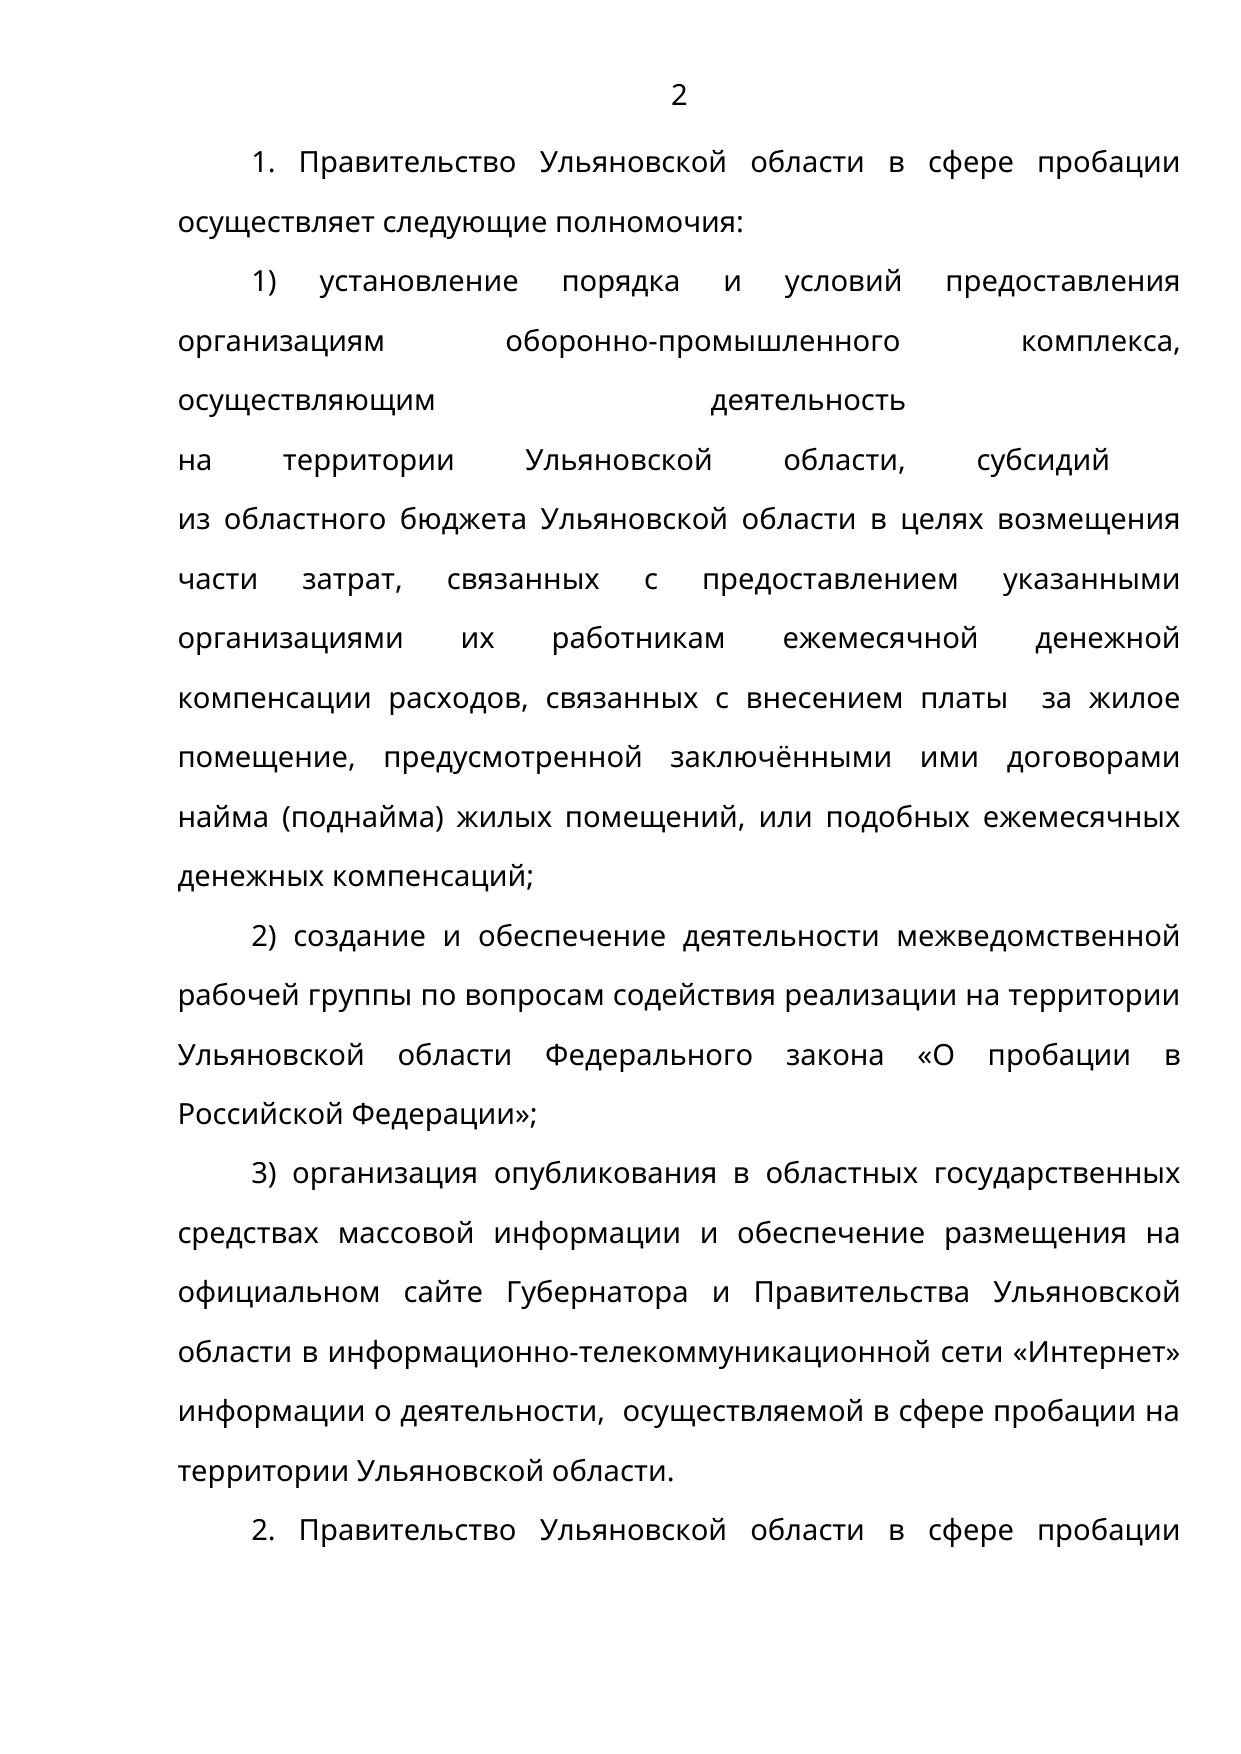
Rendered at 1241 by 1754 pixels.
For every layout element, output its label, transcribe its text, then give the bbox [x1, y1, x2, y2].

text 1. Правительство Ульяновской области в сфере пробации осуществляет следующие полномочия: [177, 142, 1181, 241]
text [177, 1509, 1181, 1549]
text 1) установление порядка и условий предоставления организациям оборонно-промышленного комплекса, осуществляющим деятельность на территории Ульяновской области, субсидий из областного бюджета Ульяновской области в целях возмещения части затрат, связанных с предоставлением указанными организациями их работникам ежемесячной денежной компенсации расходов, связанных с внесением платы за жилое помещение, предусмотренной заключёнными ими договорами найма (поднайма) жилых помещений, или подобных ежемесячных денежных компенсаций; [177, 261, 1181, 895]
text 3) организация опубликования в областных государственных средствах массовой информации и обеспечение размещения на официальном сайте Губернатора и Правительства Ульяновской области в информационно-телекоммуникационной сети «Интернет» информации о деятельности, осуществляемой в сфере пробации на территории Ульяновской области. [177, 1153, 1181, 1490]
text 2) создание и обеспечение деятельности межведомственной рабочей группы по вопросам содействия реализации на территории Ульяновской области Федерального закона «О пробации в Российской Федерации»; [177, 915, 1181, 1133]
